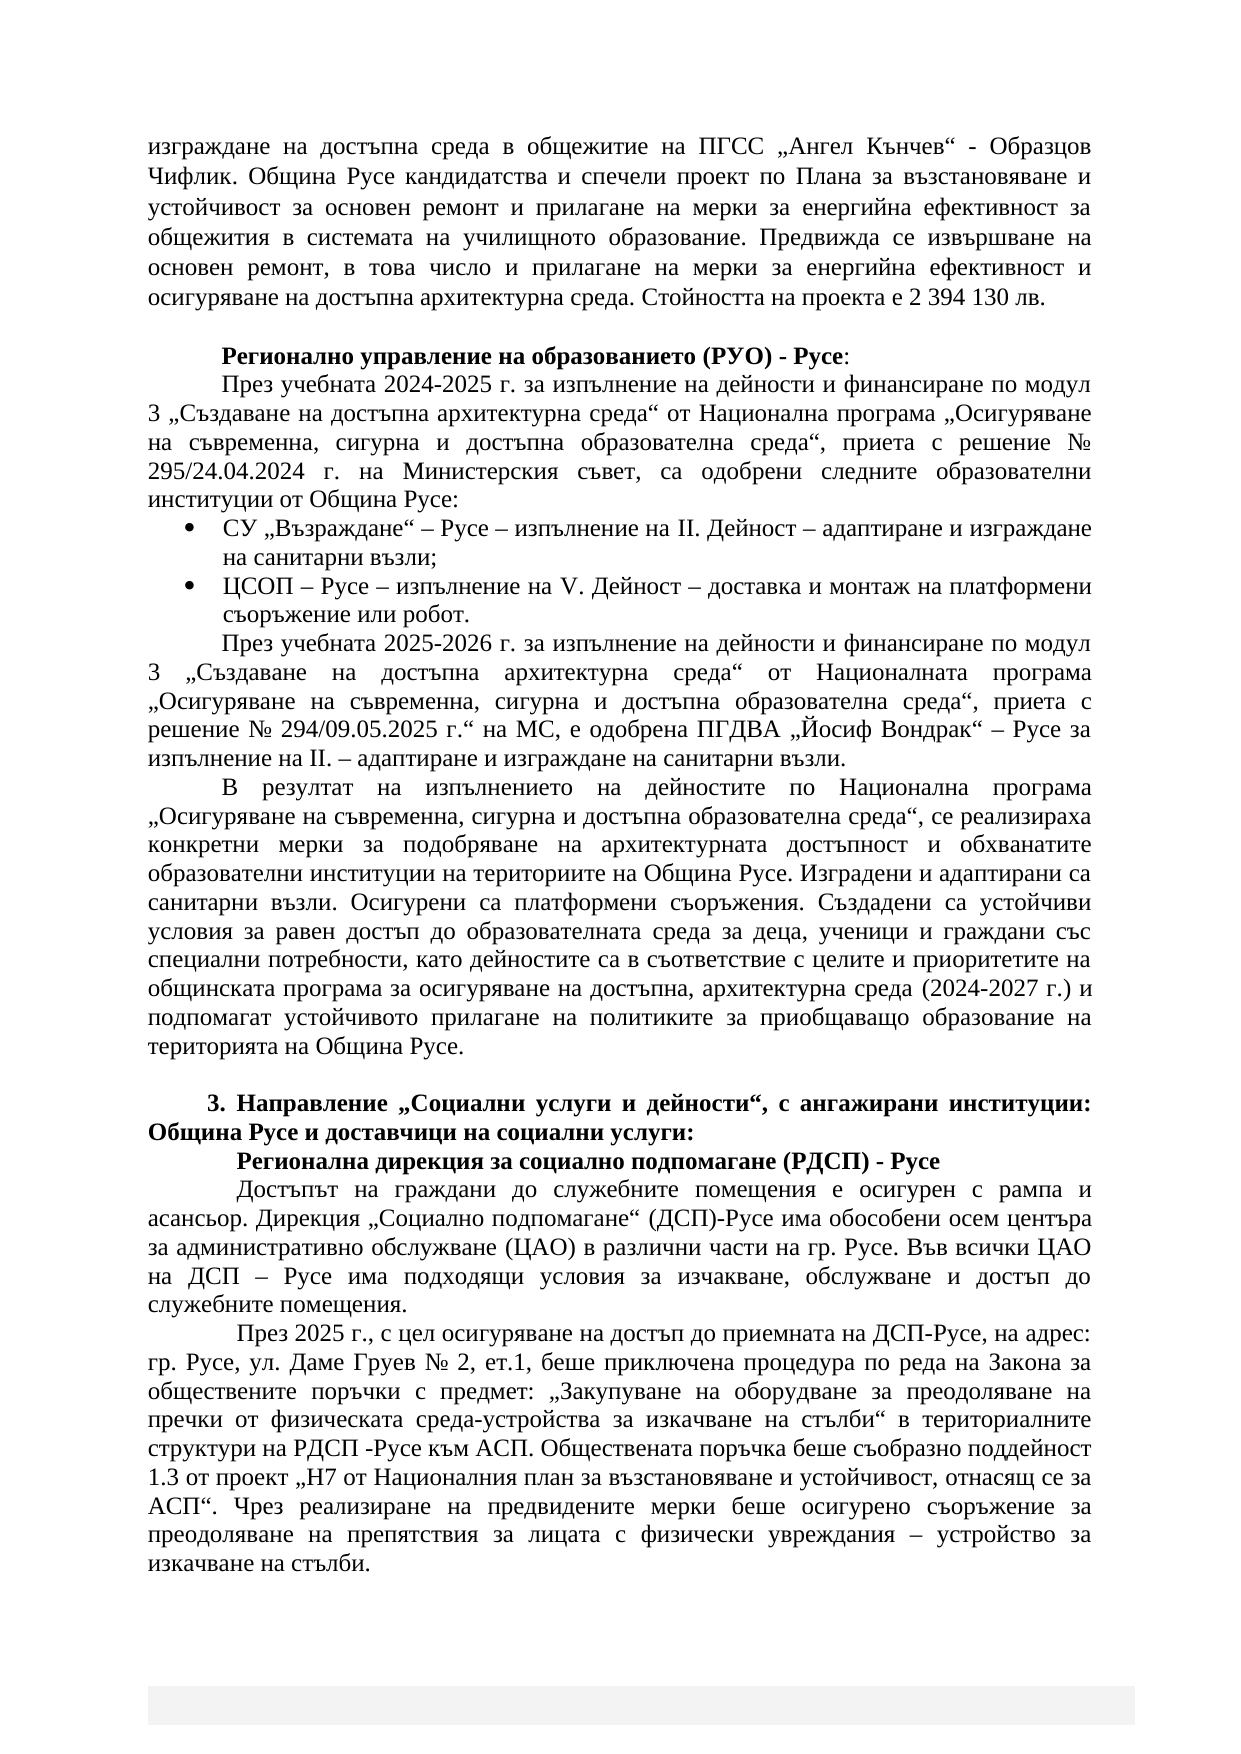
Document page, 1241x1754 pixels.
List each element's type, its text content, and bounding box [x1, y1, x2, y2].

list ЦСОП – Русе – изпълнение на V. Дейност – доставка и монтаж на платформени съоръжение или робот. [185, 571, 1092, 628]
list Направление „Социални услуги и дейности“, с ангажирани институции: Община Русе и доставчици на социални услуги: [148, 1088, 1092, 1146]
text През учебната 2024-2025 г. за изпълнение на дейности и финансиране по модул 3 „Създаване на достъпна архитектурна среда“ от Национална програма „Осигуряване на съвременна, сигурна и достъпна образователна среда“, приета с решение № 295/24.04.2024 г. на Министерския съвет, са одобрени следните образователни институции от Община Русе: [148, 369, 1092, 513]
text В резултат на изпълнението на дейностите по Национална програма „Осигуряване на съвременна, сигурна и достъпна образователна среда“, се реализираха конкретни мерки за подобряване на архитектурната достъпност и обхванатите образователни институции на териториите на Община Русе. Изградени и адаптирани са санитарни възли. Осигурени са платформени съоръжения. Създадени са устойчиви условия за равен достъп до образователната среда за деца, ученици и граждани със специални потребности, като дейностите са в съответствие с целите и приоритетите на общинската програма за осигуряване на достъпна, архитектурна среда (2024-2027 г.) и подпомагат устойчивото прилагане на политиките за приобщаващо образование на територията на Община Русе. [148, 772, 1092, 1059]
text През 2025 г., с цел осигуряване на достъп до приемната на ДСП-Русе, на адрес: гр. Русе, ул. Даме Груев № 2, ет.1, беше приключена процедура по реда на Закона за обществените поръчки с предмет: „Закупуване на оборудване за преодоляване на пречки от физическата среда-устройства за изкачване на стълби“ в териториалните структури на РДСП -Русе към АСП. Обществената поръчка беше съобразно поддейност 1.3 от проект „Н7 от Националния план за възстановяване и устойчивост, отнасящ се за АСП“. Чрез реализиране на предвидените мерки беше осигурено съоръжение за преодоляване на препятствия за лицата с физически увреждания – устройство за изкачване на стълби. [148, 1318, 1092, 1577]
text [148, 131, 1092, 311]
list СУ „Възраждане“ – Русе – изпълнение на II. Дейност – адаптиране и изграждане на санитарни възли; [185, 513, 1092, 571]
text Регионална дирекция за социално подпомагане (РДСП) - Русе [148, 1146, 1092, 1174]
text През учебната 2025-2026 г. за изпълнение на дейности и финансиране по модул 3 „Създаване на достъпна архитектурна среда“ от Националната програма „Осигуряване на съвременна, сигурна и достъпна образователна среда“, приета с решение № 294/09.05.2025 г.“ на МС, е одобрена ПГДВА „Йосиф Вондрак“ – Русе за изпълнение на II. – адаптиране и изграждане на санитарни възли. [148, 628, 1092, 772]
text Достъпът на граждани до служебните помещения е осигурен с рампа и асансьор. Дирекция „Социално подпомагане“ (ДСП)-Русе има обособени осем центъра за административно обслужване (ЦАО) в различни части на гр. Русе. Във всички ЦАО на ДСП – Русе има подходящи условия за изчакване, обслужване и достъп до служебните помещения. [148, 1174, 1092, 1318]
text Регионално управление на образованието (РУО) - Русе: [148, 341, 1092, 369]
